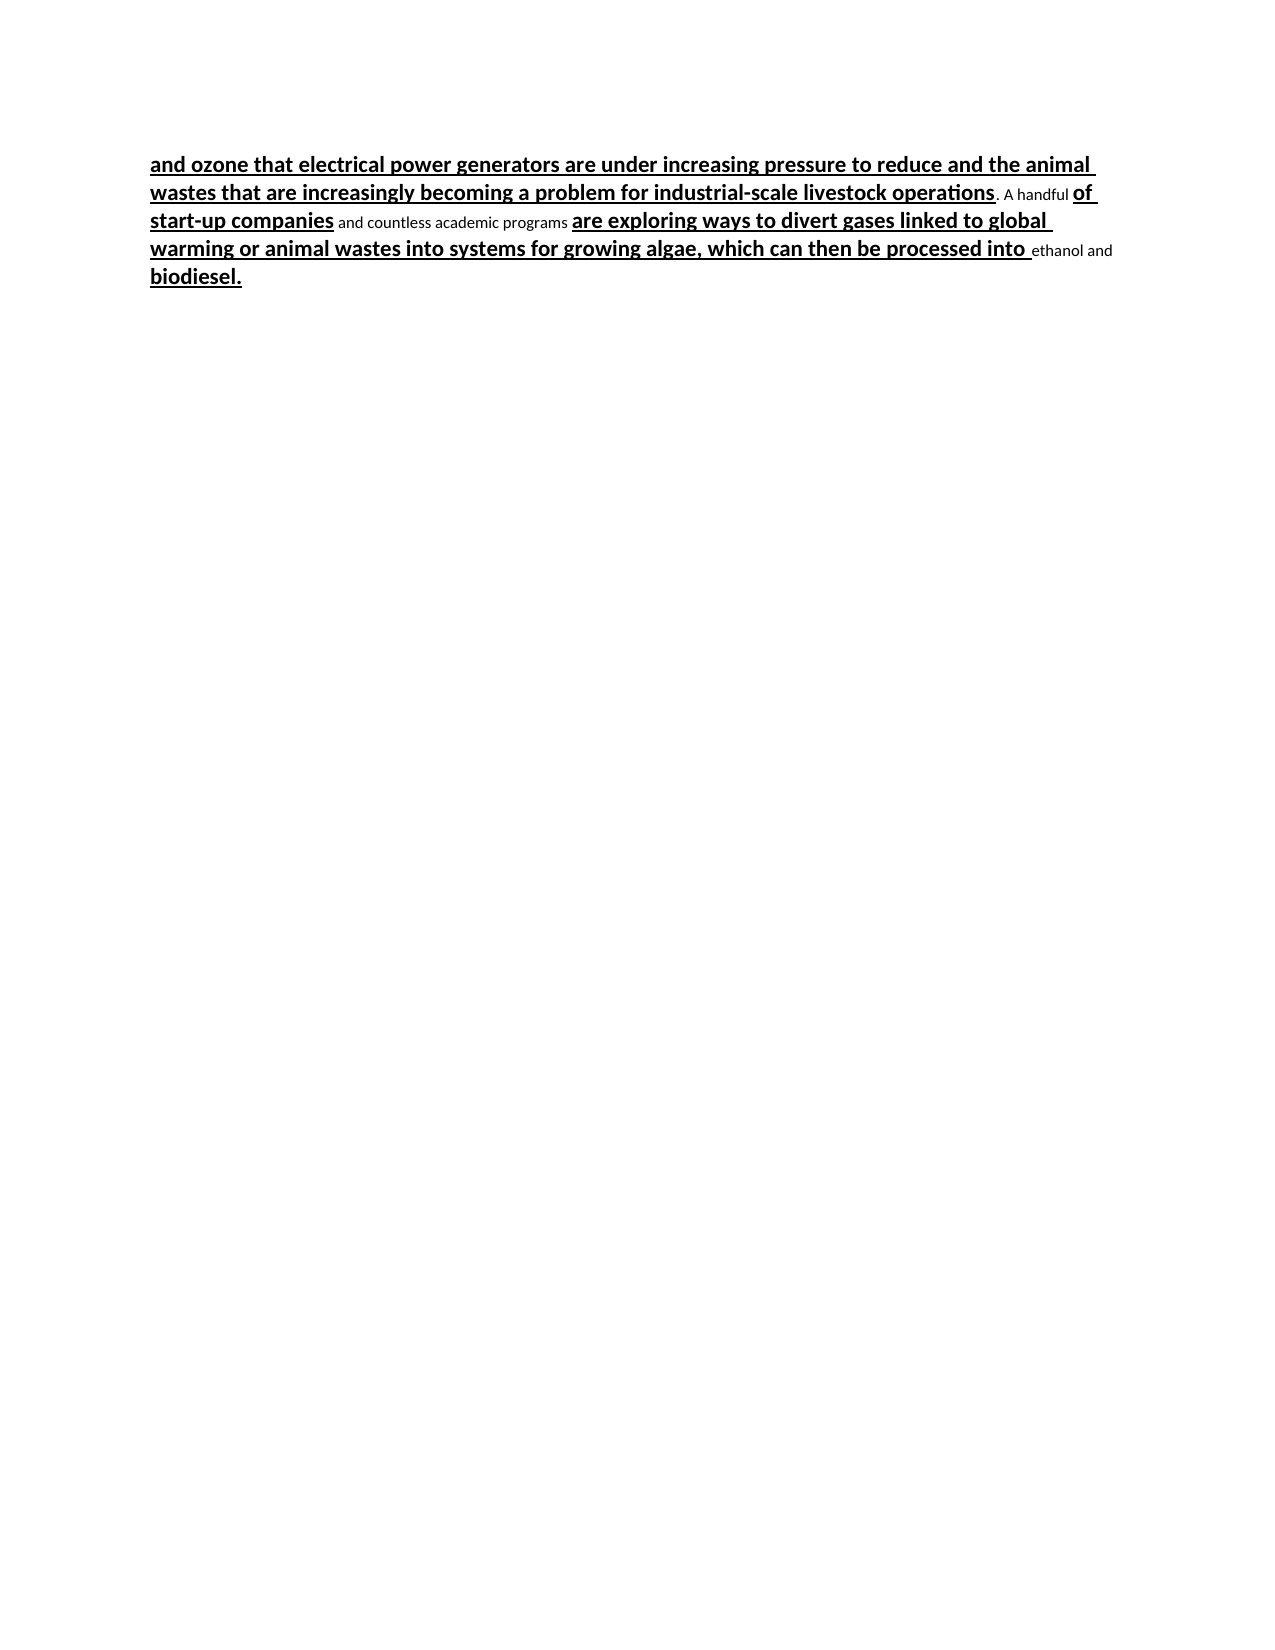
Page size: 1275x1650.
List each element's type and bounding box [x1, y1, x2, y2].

text [150, 150, 1125, 290]
